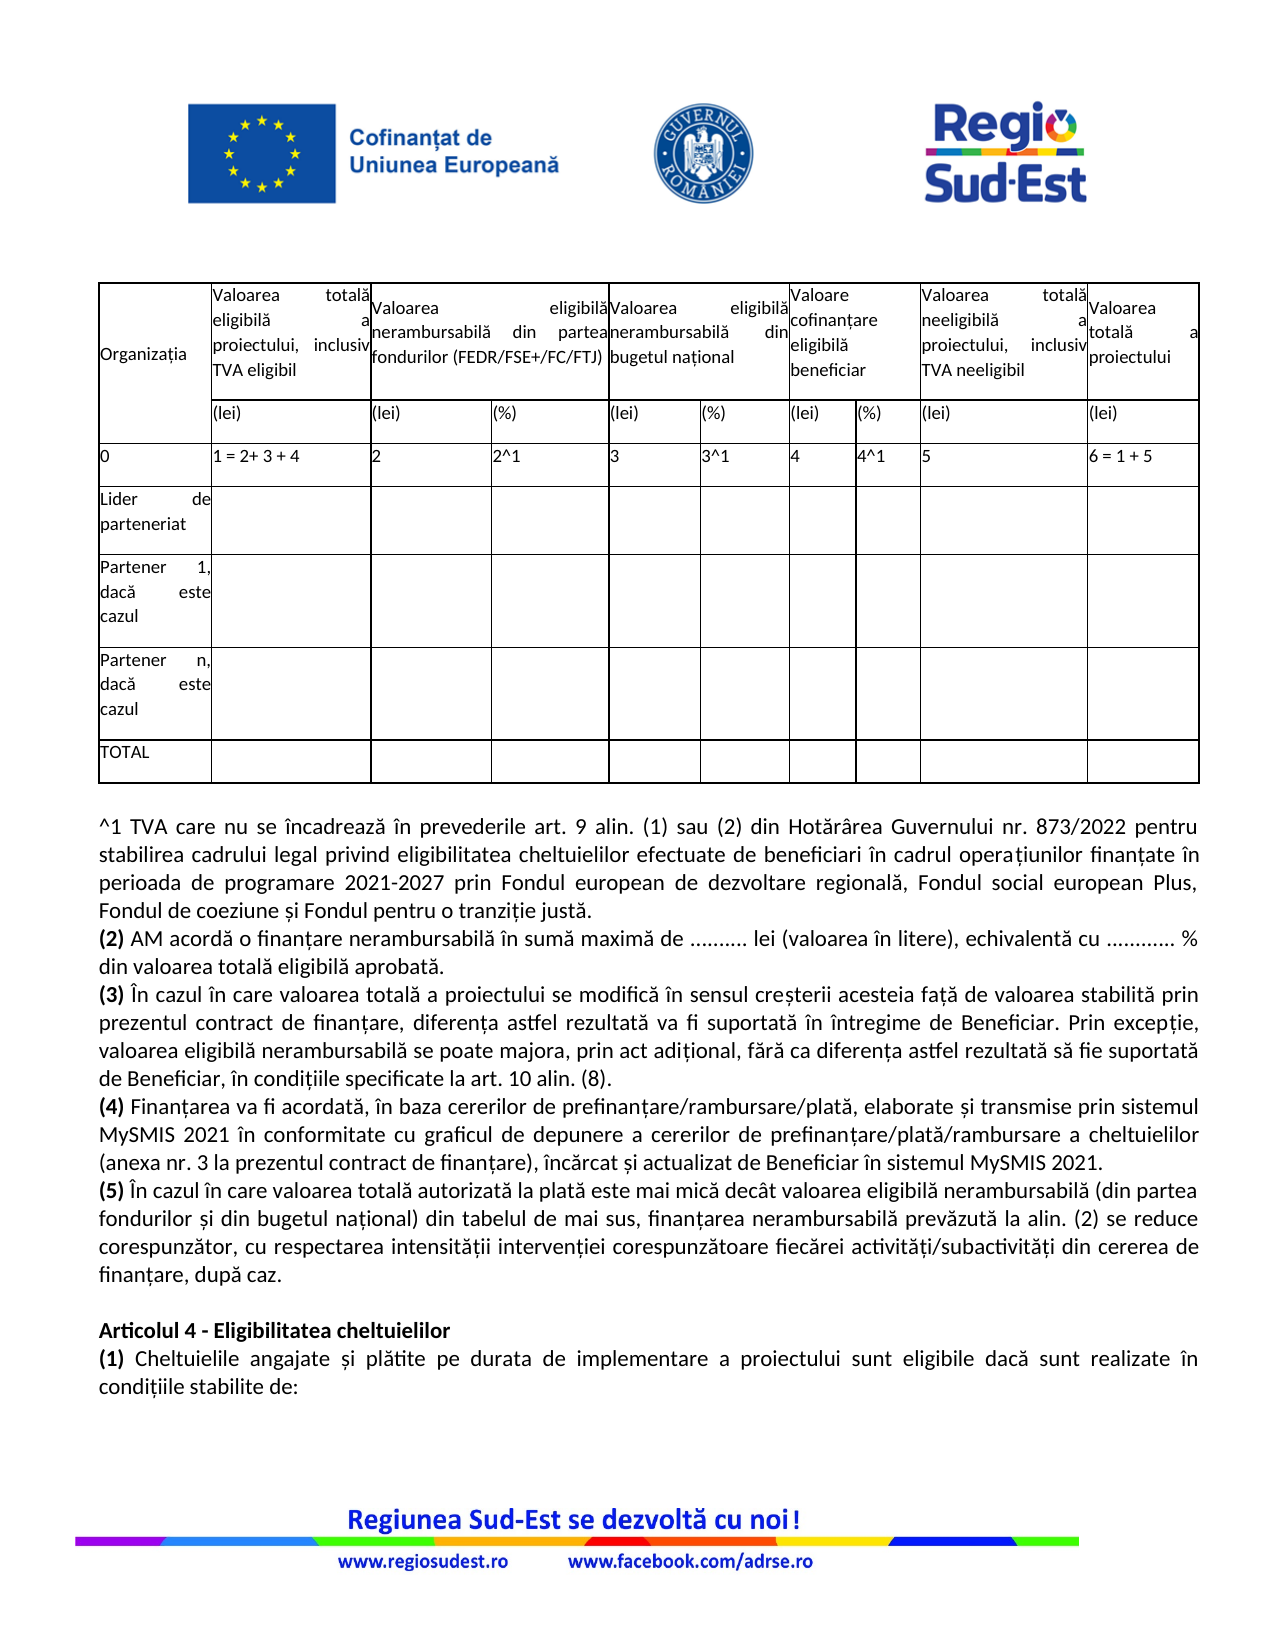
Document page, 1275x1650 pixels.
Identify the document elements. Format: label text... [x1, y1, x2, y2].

table_cell 5 [921, 444, 1087, 486]
table_cell [790, 487, 855, 554]
table_cell 1 = 2+ 3 + 4 [212, 444, 370, 486]
table_cell 6 = 1 + 5 [1088, 444, 1198, 486]
table_cell [921, 555, 1087, 646]
table_cell 0 [100, 444, 211, 486]
table_cell 3 [610, 444, 700, 486]
table_cell (%) [857, 401, 920, 443]
table_cell [610, 741, 700, 782]
table_cell Partener 1, dacă este cazul [100, 555, 211, 646]
text (4) Finanţarea va fi acordată, în baza cererilor de prefinanţare/rambursare/plată, elaborate şi transmise prin sistemul MySMIS 2021 în conformitate cu graficul de depunere a cererilor de prefinanţare/plată/rambursare a cheltuielilor (anexa nr. 3 la prezentul contract de finanţare), încărcat şi actualizat de Beneficiar în sistemul MySMIS 2021. [98, 1092, 1200, 1176]
table_cell (lei) [372, 401, 491, 443]
table_cell [701, 487, 789, 554]
table_cell [701, 555, 789, 646]
table_cell [492, 487, 608, 554]
table_cell [857, 487, 920, 554]
table_cell [610, 555, 700, 646]
table_cell [857, 741, 920, 782]
table_cell (lei) [212, 401, 370, 443]
table_cell TOTAL [100, 741, 211, 782]
table_cell 2 [372, 444, 491, 486]
text (2) AM acordă o finanţare nerambursabilă în sumă maximă de .......... lei (valoarea în litere), echivalentă cu ............ % din valoarea totală eligibilă aprobată. [98, 924, 1200, 980]
table_cell (lei) [1088, 401, 1198, 443]
table_cell [492, 648, 608, 739]
table_cell 2^1 [492, 444, 608, 486]
table_cell (lei) [921, 401, 1087, 443]
picture [75, 1508, 1079, 1577]
table_cell [372, 487, 491, 554]
table_cell [1088, 648, 1198, 739]
table_header Valoarea eligibilă nerambursabilă din partea fondurilor (FEDR/FSE+/FC/FTJ) [372, 284, 608, 399]
table_cell [212, 487, 370, 554]
table_cell [857, 555, 920, 646]
table_cell (lei) [790, 401, 855, 443]
text (3) În cazul în care valoarea totală a proiectului se modifică în sensul creşterii acesteia faţă de valoarea stabilită prin prezentul contract de finanţare, diferenţa astfel rezultată va fi suportată în întregime de Beneficiar. Prin excepţie, valoarea eligibilă nerambursabilă se poate majora, prin act adiţional, fără ca diferenţa astfel rezultată să fie suportată de Beneficiar, în condiţiile specificate la art. 10 alin. (8). [98, 980, 1200, 1092]
table_cell [610, 487, 700, 554]
table_cell [701, 648, 789, 739]
table_cell [212, 648, 370, 739]
table_cell [492, 741, 608, 782]
table_cell Lider de parteneriat [100, 487, 211, 554]
table_cell [701, 741, 789, 782]
text (1) Cheltuielile angajate şi plătite pe durata de implementare a proiectului sunt eligibile dacă sunt realizate în condiţiile stabilite de: [98, 1344, 1200, 1400]
table_cell 4 [790, 444, 855, 486]
table_header Valoarea eligibilă nerambursabilă din bugetul naţional [610, 284, 789, 399]
table_cell [790, 741, 855, 782]
table_cell [1088, 555, 1198, 646]
table_cell [372, 648, 491, 739]
table_cell 4^1 [857, 444, 920, 486]
table_cell [857, 648, 920, 739]
picture [155, 73, 1120, 226]
table_cell [610, 648, 700, 739]
table_cell (%) [492, 401, 608, 443]
text (5) În cazul în care valoarea totală autorizată la plată este mai mică decât valoarea eligibilă nerambursabilă (din partea fondurilor şi din bugetul naţional) din tabelul de mai sus, finanţarea nerambursabilă prevăzută la alin. (2) se reduce corespunzător, cu respectarea intensităţii intervenţiei corespunzătoare fiecărei activităţi/subactivităţi din cererea de finanţare, după caz. [98, 1176, 1200, 1288]
text Articolul 4 - Eligibilitatea cheltuielilor [98, 1316, 1200, 1344]
table_header Valoarea totală eligibilă a proiectului, inclusiv TVA eligibil [212, 284, 370, 399]
text ^1 TVA care nu se încadrează în prevederile art. 9 alin. (1) sau (2) din Hotărârea Guvernului nr. 873/2022 pentru stabilirea cadrului legal privind eligibilitatea cheltuielilor efectuate de beneficiari în cadrul operaţiunilor finanţate în perioada de programare 2021-2027 prin Fondul european de dezvoltare regională, Fondul social european Plus, Fondul de coeziune şi Fondul pentru o tranziţie justă. [98, 812, 1200, 924]
table_cell [790, 648, 855, 739]
table_cell Partener n, dacă este cazul [100, 648, 211, 739]
table_cell (%) [701, 401, 789, 443]
table_cell [790, 555, 855, 646]
table_cell [921, 648, 1087, 739]
table_cell 3^1 [701, 444, 789, 486]
table_cell [1088, 741, 1198, 782]
table_header Organizaţia [100, 284, 211, 443]
table_cell [921, 487, 1087, 554]
table_header Valoarea totală a proiectului [1088, 284, 1198, 399]
table_cell [372, 741, 491, 782]
table_cell [921, 741, 1087, 782]
table_header Valoare cofinanţare eligibilă beneficiar [790, 284, 920, 399]
table_cell [212, 555, 370, 646]
table_cell [1088, 487, 1198, 554]
table_cell [372, 555, 491, 646]
table_cell [212, 741, 370, 782]
table_header Valoarea totală neeligibilă a proiectului, inclusiv TVA neeligibil [921, 284, 1087, 399]
table_cell (lei) [610, 401, 700, 443]
table_cell [492, 555, 608, 646]
